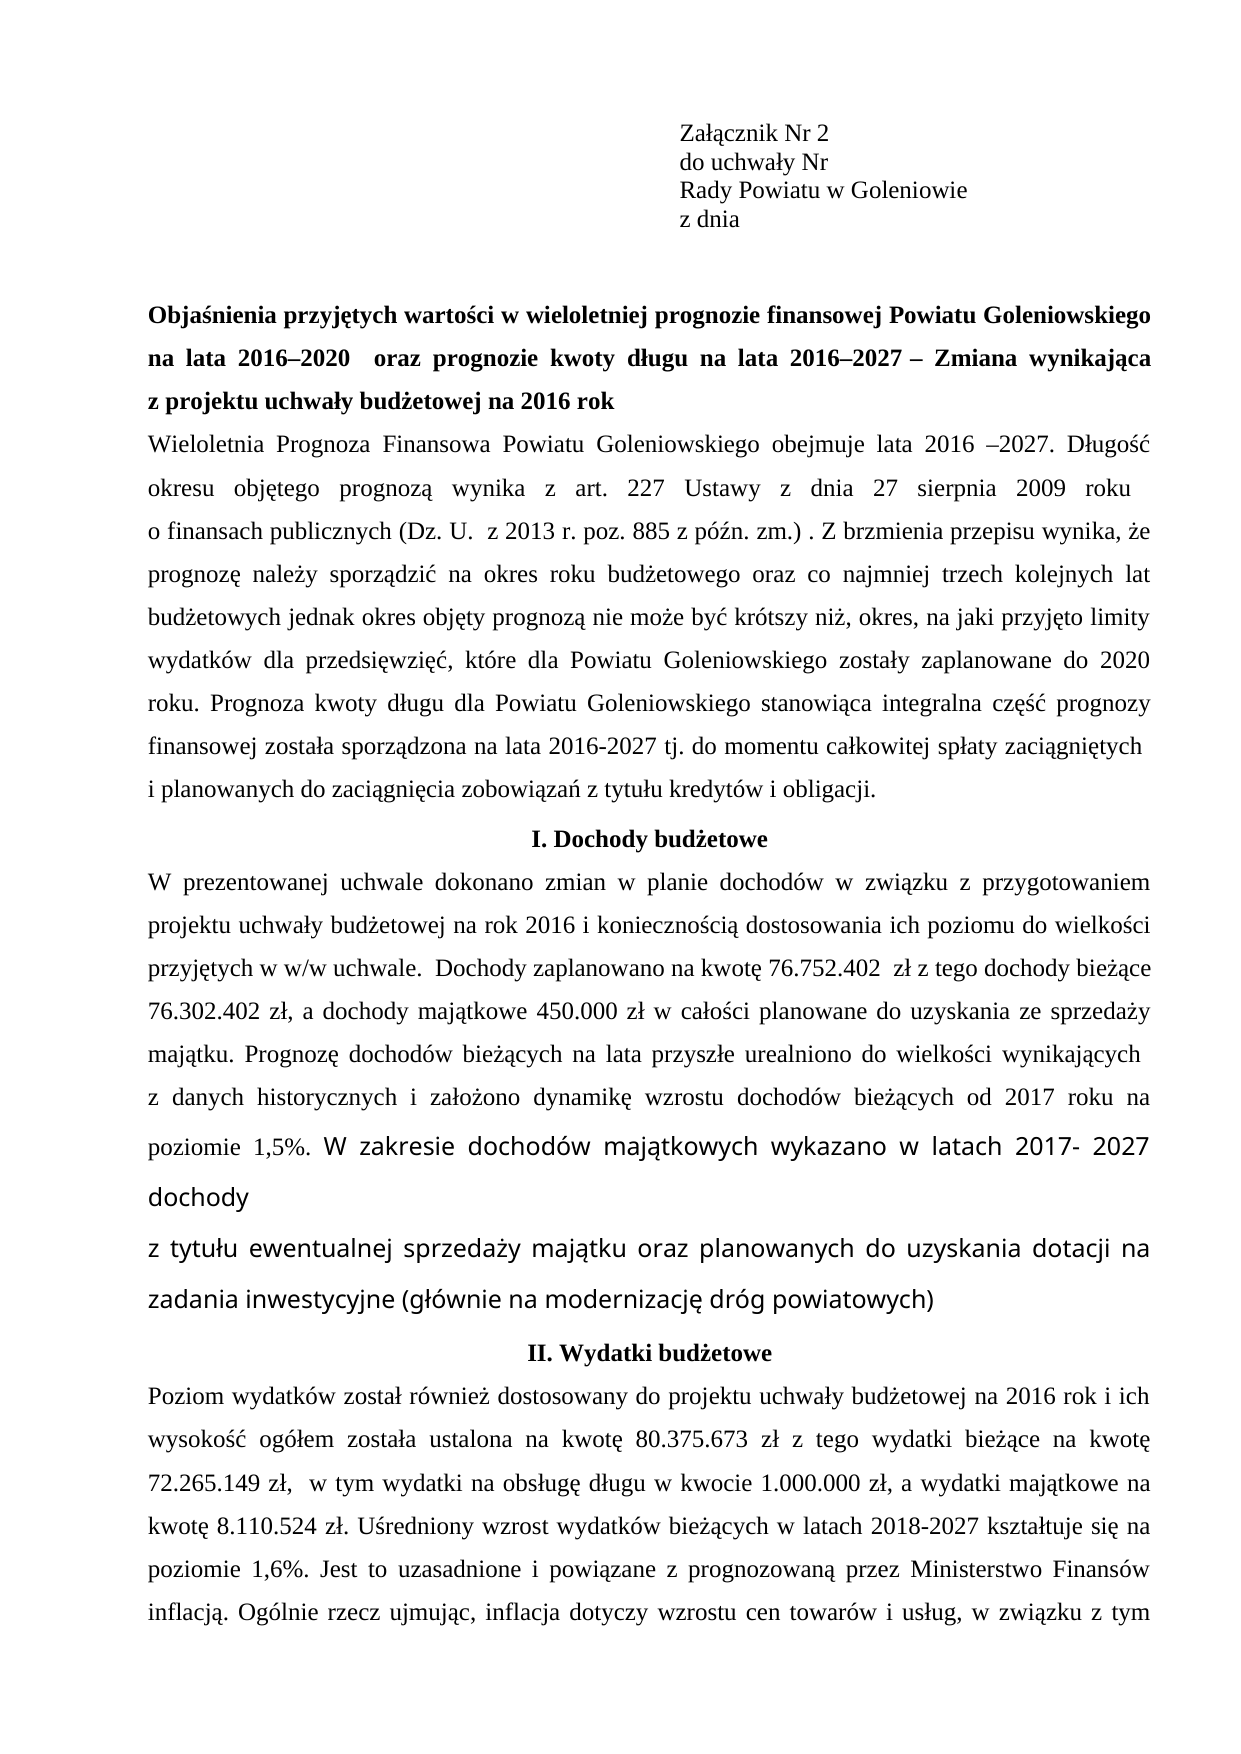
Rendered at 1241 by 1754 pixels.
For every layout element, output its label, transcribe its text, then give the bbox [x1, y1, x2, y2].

text Załącznik Nr 2 [148, 118, 1152, 147]
text I. Dochody budżetowe [148, 824, 1152, 852]
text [148, 1381, 1152, 1626]
text do uchwały Nr [148, 147, 1152, 176]
text Objaśnienia przyjętych wartości w wieloletniej prognozie finansowej Powiatu Goleniowskiego na lata 2016–2020 oraz prognozie kwoty długu na lata 2016–2027 – Zmiana wynikająca z projektu uchwały budżetowej na 2016 rok [148, 300, 1152, 415]
text Wieloletnia Prognoza Finansowa Powiatu Goleniowskiego obejmuje lata 2016 –2027. Długość okresu objętego prognozą wynika z art. 227 Ustawy z dnia 27 sierpnia 2009 roku o finansach publicznych (Dz. U. z 2013 r. poz. 885 z późn. zm.) . Z brzmienia przepisu wynika, że prognozę należy sporządzić na okres roku budżetowego oraz co najmniej trzech kolejnych lat budżetowych jednak okres objęty prognozą nie może być krótszy niż, okres, na jaki przyjęto limity wydatków dla przedsięwzięć, które dla Powiatu Goleniowskiego zostały zaplanowane do 2020 roku. Prognoza kwoty długu dla Powiatu Goleniowskiego stanowiąca integralna część prognozy finansowej została sporządzona na lata 2016-2027 tj. do momentu całkowitej spłaty zaciągniętych i planowanych do zaciągnięcia zobowiązań z tytułu kredytów i obligacji. [148, 429, 1152, 803]
text II. Wydatki budżetowe [148, 1338, 1152, 1367]
text z dnia [148, 204, 1152, 233]
text W prezentowanej uchwale dokonano zmian w planie dochodów w związku z przygotowaniem projektu uchwały budżetowej na rok 2016 i koniecznością dostosowania ich poziomu do wielkości przyjętych w w/w uchwale. Dochody zaplanowano na kwotę 76.752.402 zł z tego dochody bieżące 76.302.402 zł, a dochody majątkowe 450.000 zł w całości planowane do uzyskania ze sprzedaży majątku. Prognozę dochodów bieżących na lata przyszłe urealniono do wielkości wynikających z danych historycznych i założono dynamikę wzrostu dochodów bieżących od 2017 roku na poziomie 1,5%. W zakresie dochodów majątkowych wykazano w latach 2017- 2027 dochody z tytułu ewentualnej sprzedaży majątku oraz planowanych do uzyskania dotacji na zadania inwestycyjne (głównie na modernizację dróg powiatowych) [148, 867, 1152, 1315]
text Rady Powiatu w Goleniowie [148, 176, 1152, 204]
